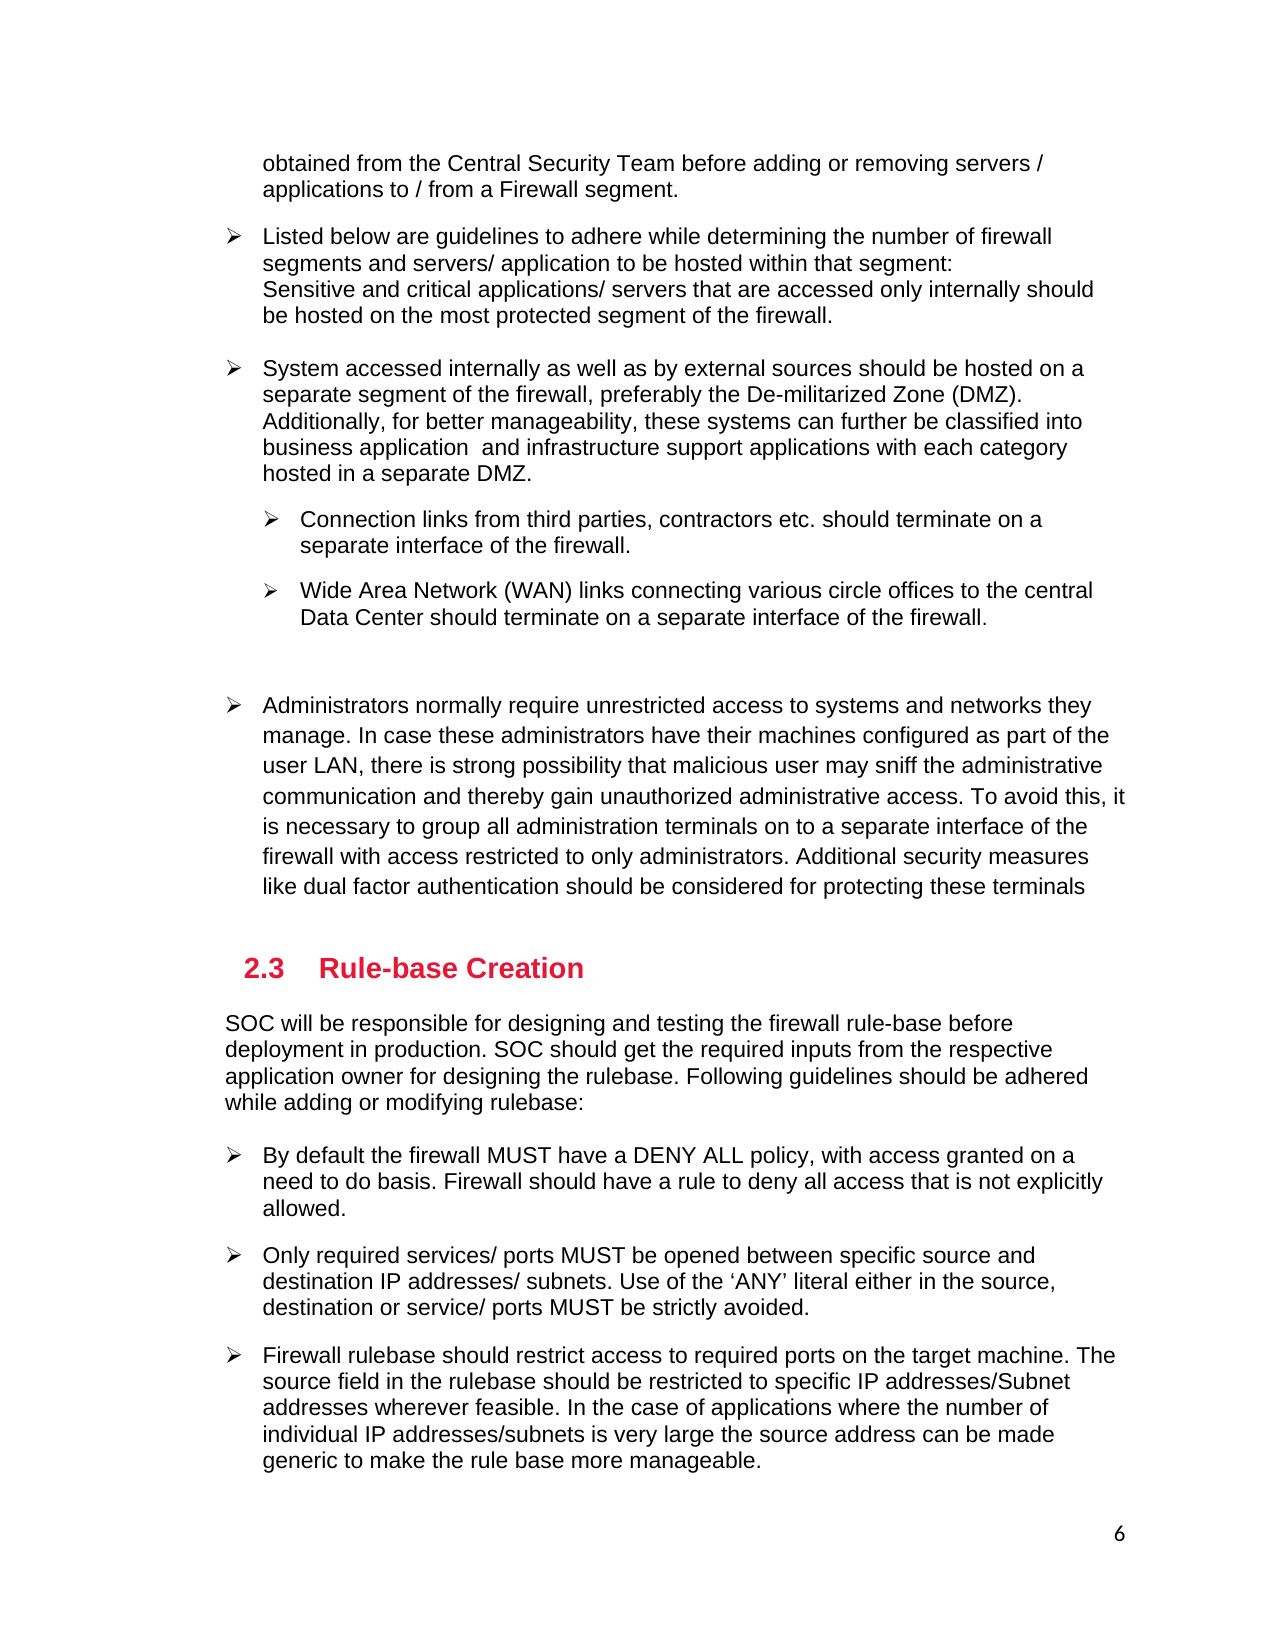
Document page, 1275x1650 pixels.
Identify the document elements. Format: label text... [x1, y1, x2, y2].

list Administrators normally require unrestricted access to systems and networks they manage. In case these administrators have their machines configured as part of the user LAN, there is strong possibility that malicious user may sniff the administrative communication and thereby gain unauthorized administrative access. To avoid this, it is necessary to group all administration terminals on to a separate interface of the firewall with access restricted to only administrators. Additional security measures like dual factor authentication should be considered for protecting these terminals [225, 692, 1125, 899]
text SOC will be responsible for designing and testing the firewall rule-base before deployment in production. SOC should get the required inputs from the respective application owner for designing the rulebase. Following guidelines should be adhered while adding or modifying rulebase: [225, 1010, 1125, 1115]
list Listed below are guidelines to adhere while determining the number of firewall segments and servers/ application to be hosted within that segment: [225, 223, 1125, 276]
list Firewall rulebase should restrict access to required ports on the target machine. The source field in the rulebase should be restricted to specific IP addresses/Subnet addresses wherever feasible. In the case of applications where the number of individual IP addresses/subnets is very large the source address can be made generic to make the rule base more manageable. [225, 1342, 1125, 1473]
list Wide Area Network (WAN) links connecting various circle offices to the central Data Center should terminate on a separate interface of the firewall. [262, 577, 1125, 630]
list By default the firewall MUST have a DENY ALL policy, with access granted on a need to do basis. Firewall should have a rule to deny all access that is not explicitly allowed. [225, 1142, 1125, 1221]
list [225, 150, 1125, 203]
list System accessed internally as well as by external sources should be hosted on a separate segment of the firewall, preferably the De-militarized Zone (DMZ). Additionally, for better manageability, these systems can further be classified into business application and infrastructure support applications with each category hosted in a separate DMZ. [225, 355, 1125, 487]
list Only required services/ ports MUST be opened between specific source and destination IP addresses/ subnets. Use of the ‘ANY’ literal either in the source, destination or service/ ports MUST be strictly avoided. [225, 1242, 1125, 1321]
list Connection links from third parties, contractors etc. should terminate on a separate interface of the firewall. [262, 506, 1125, 558]
subtitle Rule-base Creation [244, 951, 1125, 984]
text Sensitive and critical applications/ servers that are accessed only internally should be hosted on the most protected segment of the firewall. [262, 276, 1125, 329]
